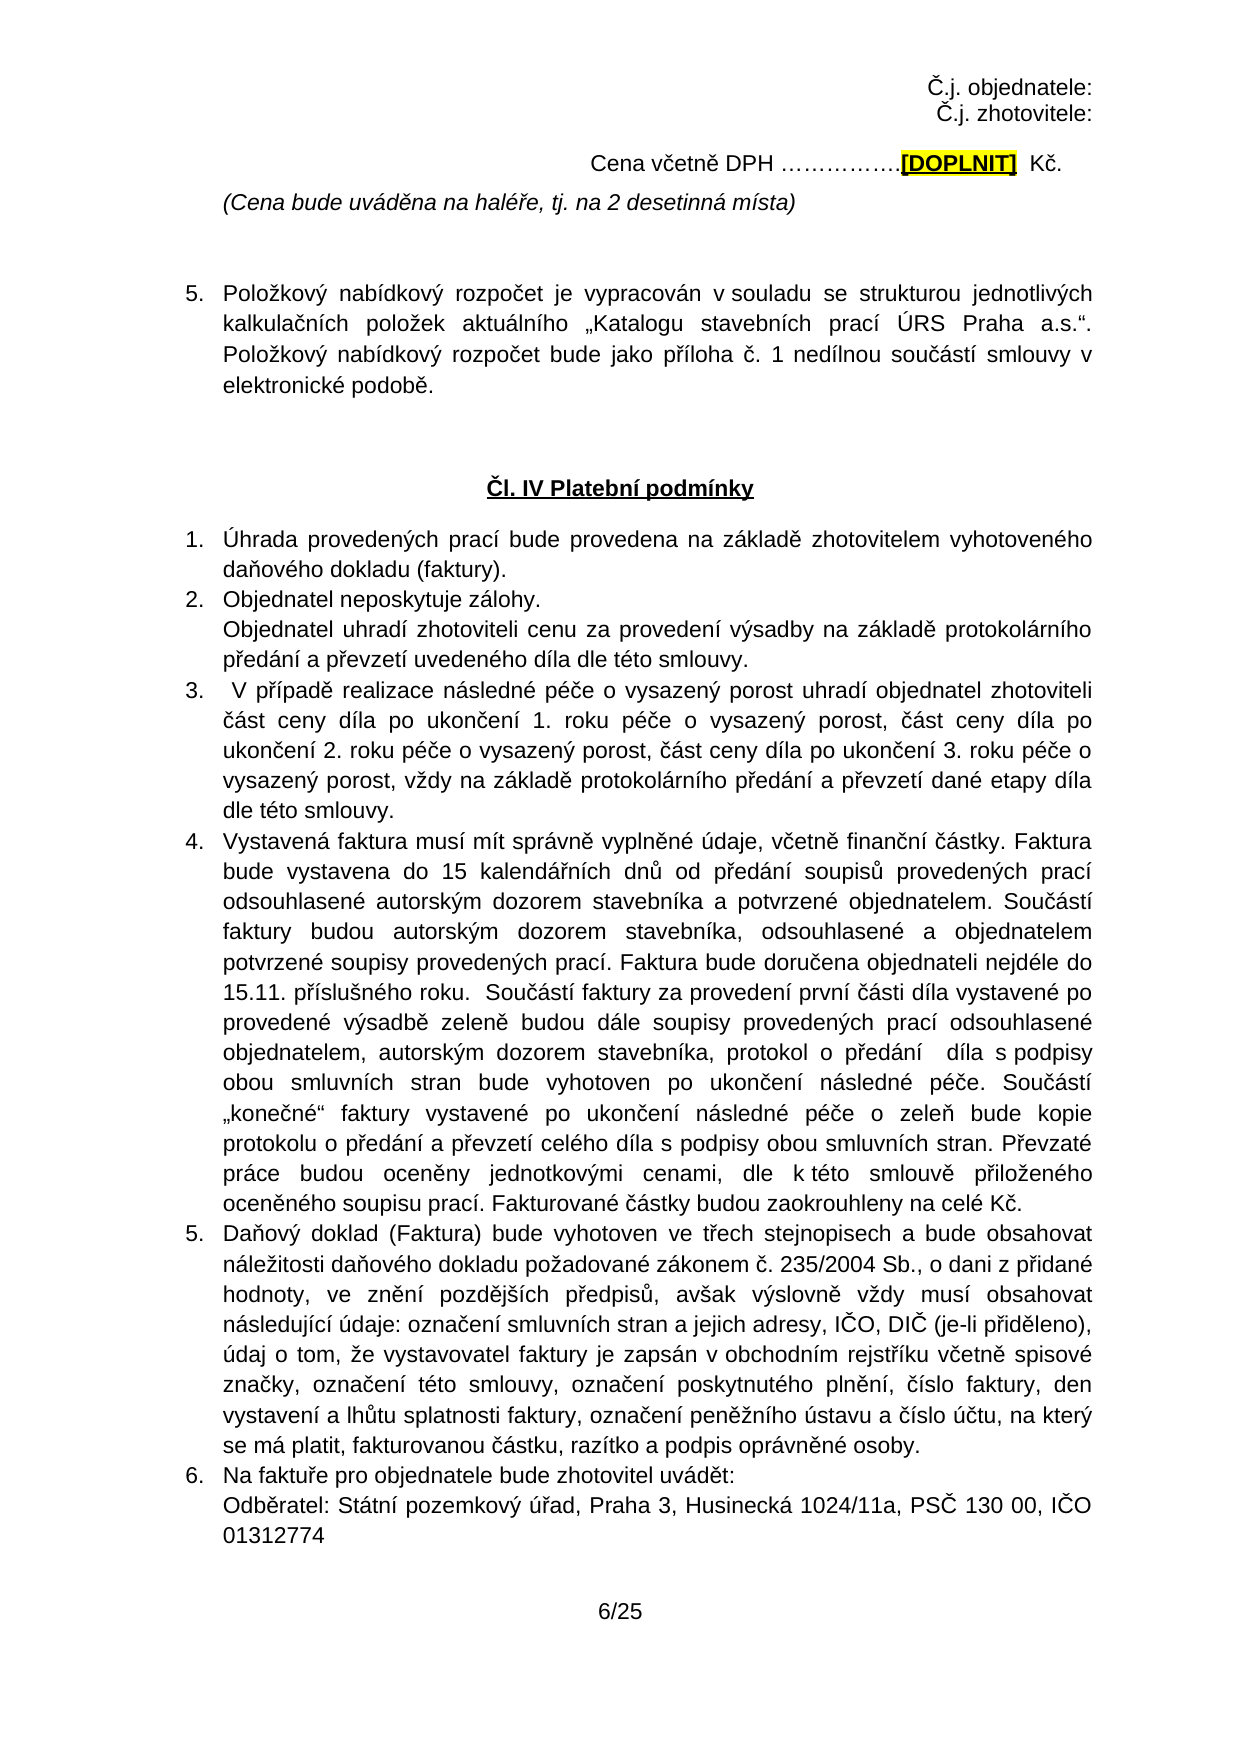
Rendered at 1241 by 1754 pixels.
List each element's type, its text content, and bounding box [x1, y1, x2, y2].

list V případě realizace následné péče o vysazený porost uhradí objednatel zhotoviteli část ceny díla po ukončení 1. roku péče o vysazený porost, část ceny díla po ukončení 2. roku péče o vysazený porost, část ceny díla po ukončení 3. roku péče o vysazený porost, vždy na základě protokolárního předání a převzetí dané etapy díla dle této smlouvy. [185, 677, 1093, 824]
list Odběratel: Státní pozemkový úřad, Praha 3, Husinecká 1024/11a, PSČ 130 00, IČO 01312774 [223, 1492, 1093, 1549]
text Cena včetně DPH …………….[DOPLNIT] Kč. [148, 148, 1093, 177]
list Na faktuře pro objednatele bude zhotovitel uvádět: [185, 1462, 1093, 1488]
list Objednatel neposkytuje zálohy. [185, 586, 1093, 612]
list (Cena bude uváděna na haléře, tj. na 2 desetinná místa) [223, 189, 1093, 216]
list Položkový nabídkový rozpočet je vypracován v souladu se strukturou jednotlivých kalkulačních položek aktuálního „Katalogu stavebních prací ÚRS Praha a.s.“. Položkový nabídkový rozpočet bude jako příloha č. 1 nedílnou součástí smlouvy v elektronické podobě. [185, 280, 1093, 399]
list Daňový doklad (Faktura) bude vyhotoven ve třech stejnopisech a bude obsahovat náležitosti daňového dokladu požadované zákonem č. 235/2004 Sb., o dani z přidané hodnoty, ve znění pozdějších předpisů, avšak výslovně vždy musí obsahovat následující údaje: označení smluvních stran a jejich adresy, IČO, DIČ (je-li přiděleno), údaj o tom, že vystavovatel faktury je zapsán v obchodním rejstříku včetně spisové značky, označení této smlouvy, označení poskytnutého plnění, číslo faktury, den vystavení a lhůtu splatnosti faktury, označení peněžního ústavu a číslo účtu, na který se má platit, fakturovanou částku, razítko a podpis oprávněné osoby. [185, 1220, 1093, 1458]
text Čl. IV Platební podmínky [148, 474, 1093, 501]
list Objednatel uhradí zhotoviteli cenu za provedení výsadby na základě protokolárního předání a převzetí uvedeného díla dle této smlouvy. [223, 616, 1093, 673]
list Vystavená faktura musí mít správně vyplněné údaje, včetně finanční částky. Faktura bude vystavena do 15 kalendářních dnů od předání soupisů provedených prací odsouhlasené autorským dozorem stavebníka a potvrzené objednatelem. Součástí faktury budou autorským dozorem stavebníka, odsouhlasené a objednatelem potvrzené soupisy provedených prací. Faktura bude doručena objednateli nejdéle do 15.11. příslušného roku. Součástí faktury za provedení první části díla vystavené po provedené výsadbě zeleně budou dále soupisy provedených prací odsouhlasené objednatelem, autorským dozorem stavebníka, protokol o předání díla s podpisy obou smluvních stran bude vyhotoven po ukončení následné péče. Součástí „konečné“ faktury vystavené po ukončení následné péče o zeleň bude kopie protokolu o předání a převzetí celého díla s podpisy obou smluvních stran. Převzaté práce budou oceněny jednotkovými cenami, dle k této smlouvě přiloženého oceněného soupisu prací. Fakturované částky budou zaokrouhleny na celé Kč. [185, 828, 1093, 1217]
list Úhrada provedených prací bude provedena na základě zhotovitelem vyhotoveného daňového dokladu (faktury). [185, 526, 1093, 582]
